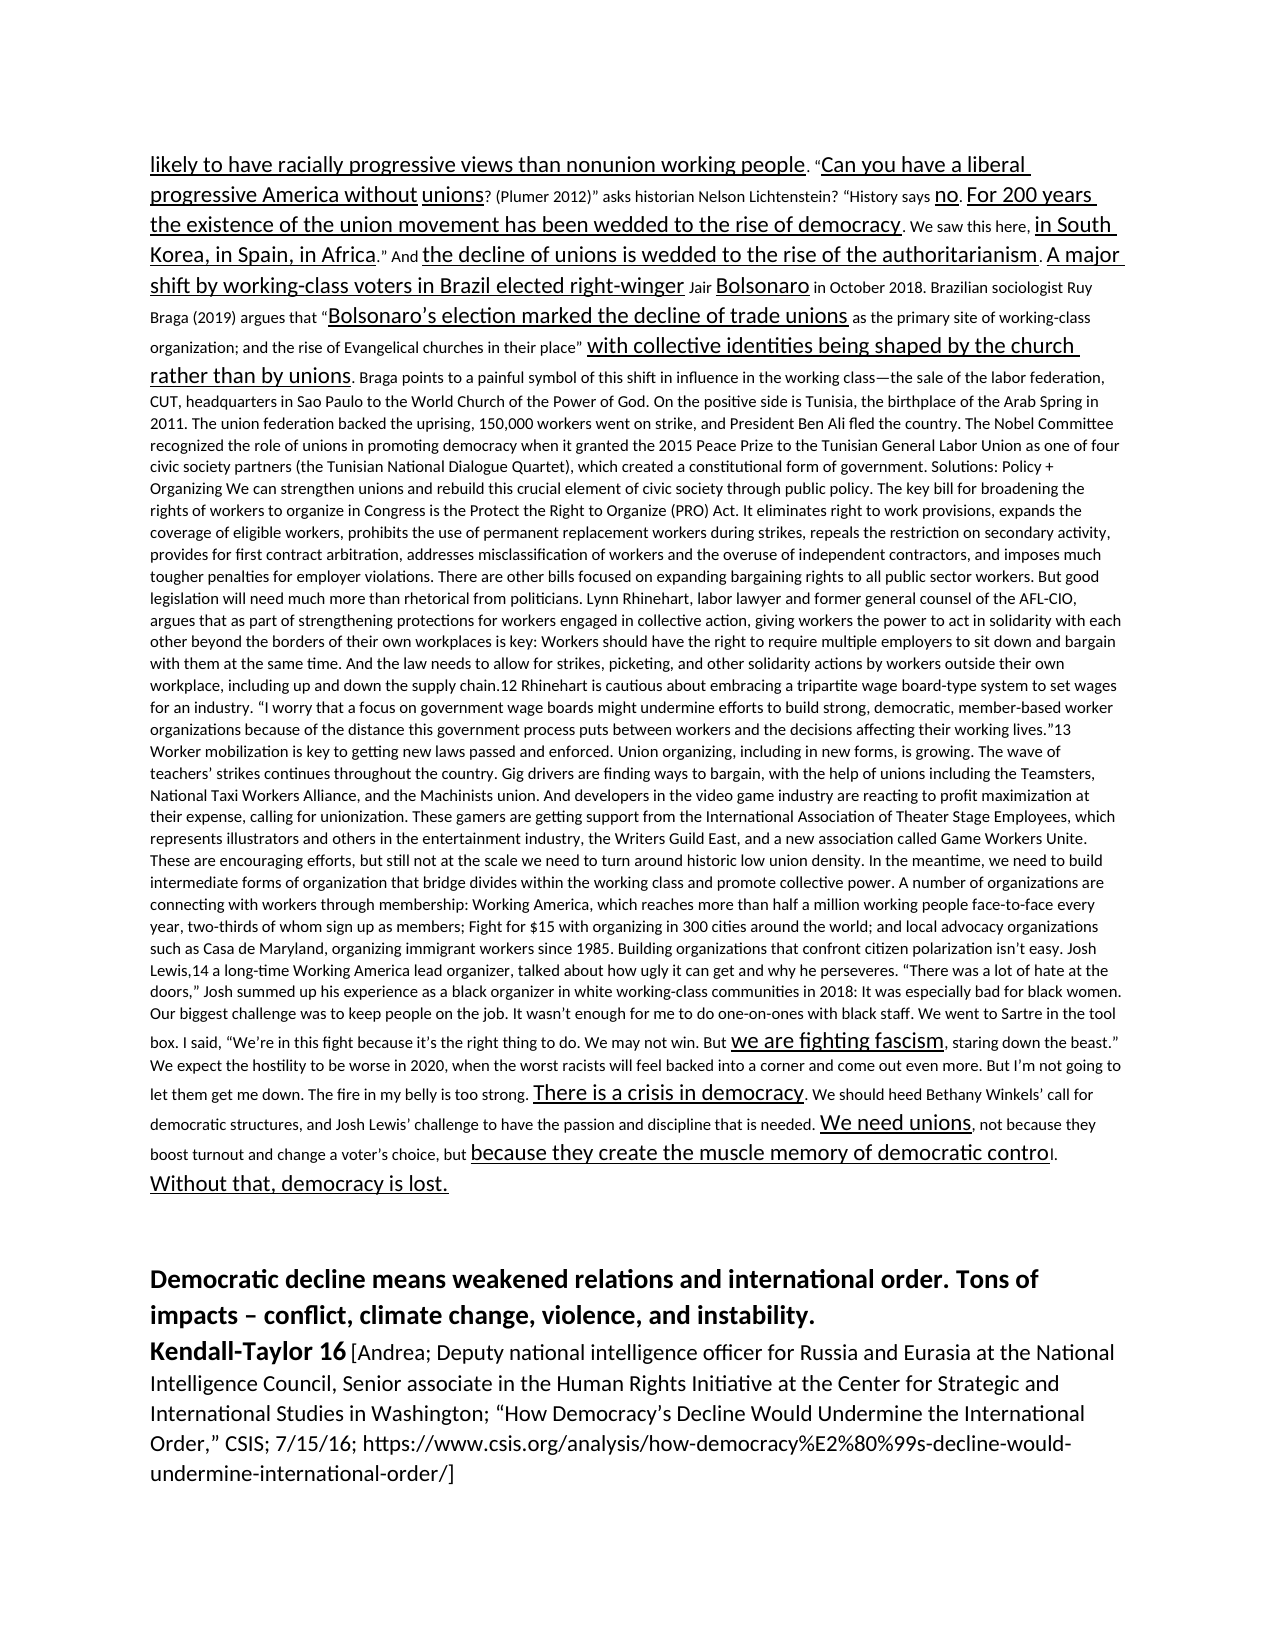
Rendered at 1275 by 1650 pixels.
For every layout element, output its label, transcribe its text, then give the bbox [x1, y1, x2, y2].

subtitle Democratic decline means weakened relations and international order. Tons of impacts – conflict, climate change, violence, and instability. [150, 1262, 1125, 1331]
text Kendall-Taylor 16 [Andrea; Deputy national intelligence officer for Russia and Eurasia at the National Intelligence Council, Senior associate in the Human Rights Initiative at the Center for Strategic and International Studies in Washington; “How Democracy’s Decline Would Undermine the International Order,” CSIS; 7/15/16; https://www.csis.org/analysis/how-democracy%E2%80%99s-decline-would-undermine-international-order/] [150, 1334, 1125, 1488]
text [150, 150, 1125, 1197]
